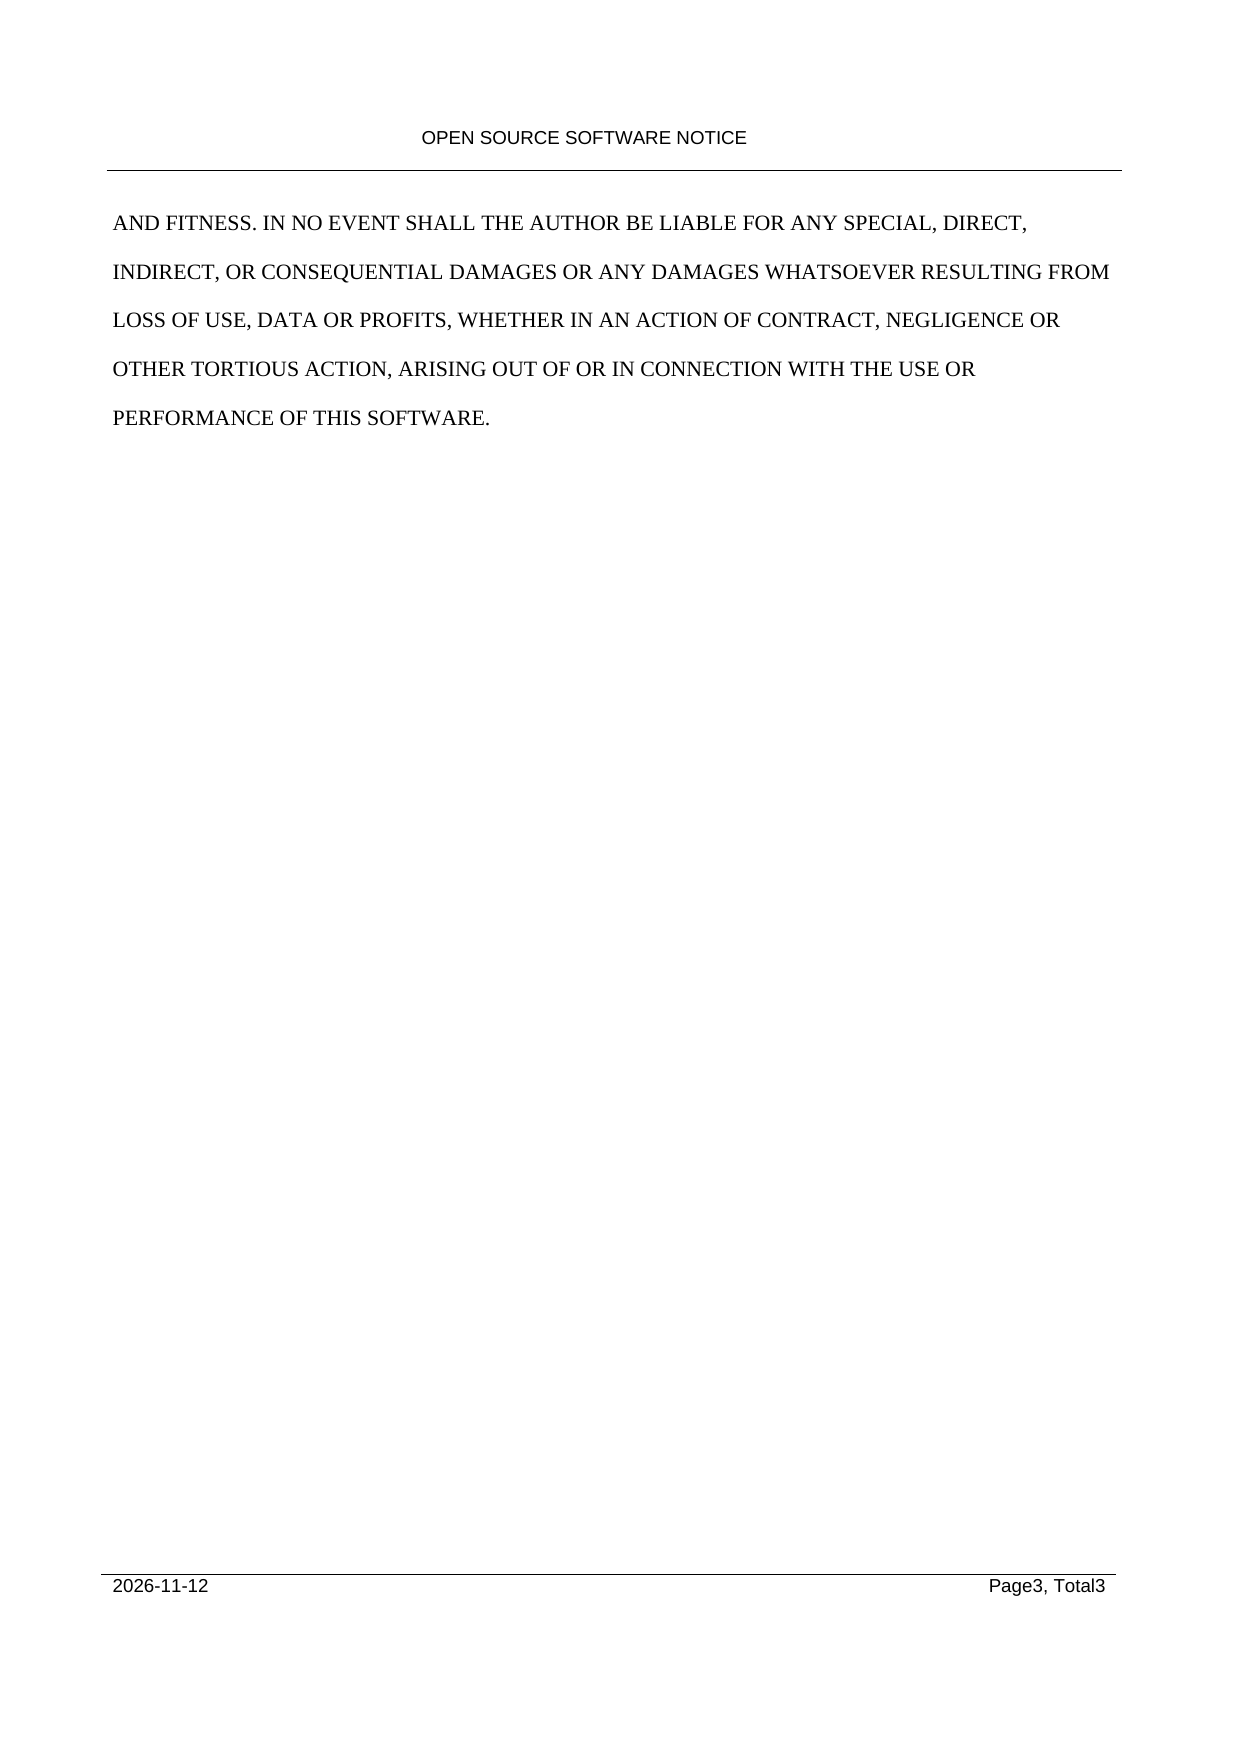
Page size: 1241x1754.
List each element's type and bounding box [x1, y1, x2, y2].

text [112, 206, 1128, 483]
